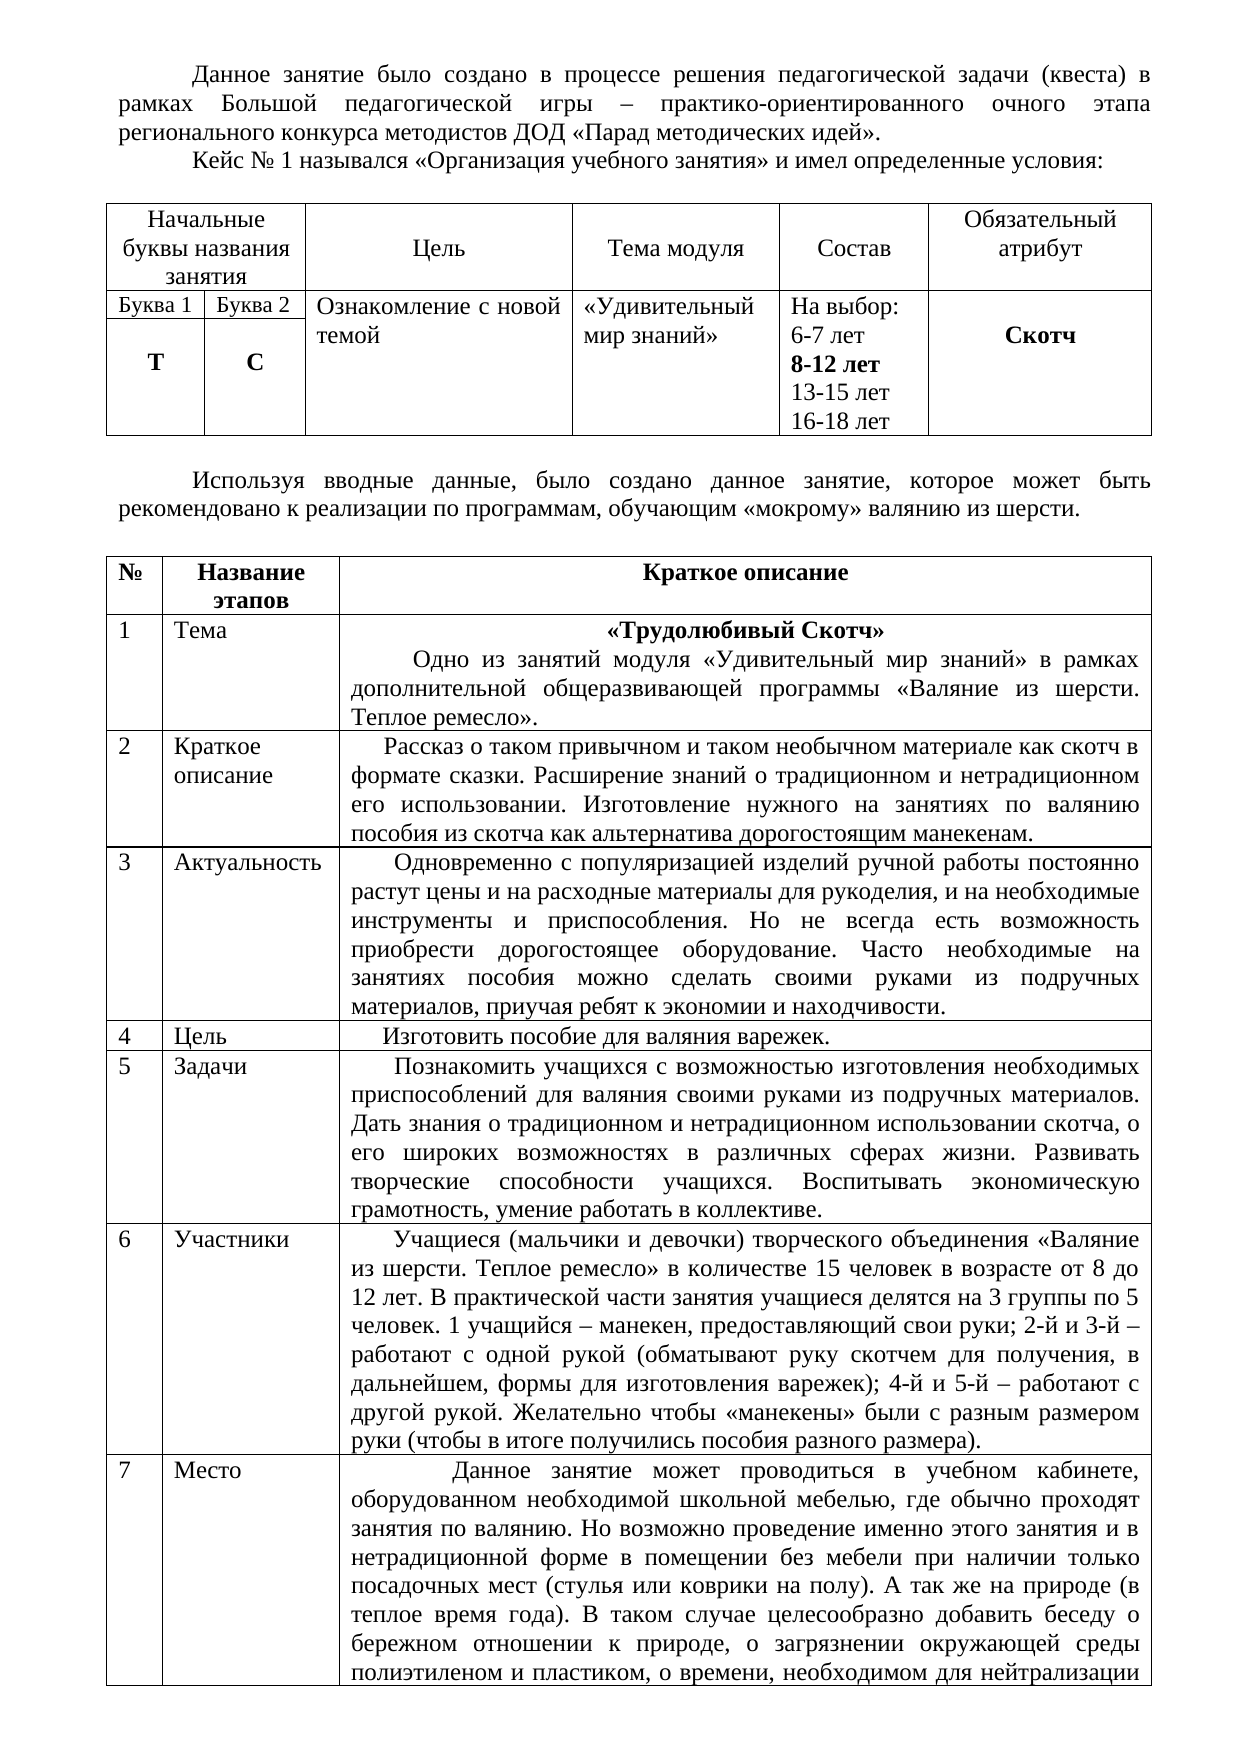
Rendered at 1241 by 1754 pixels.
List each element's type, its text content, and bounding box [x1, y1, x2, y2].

table_cell Цель [163, 1021, 339, 1050]
table_cell 7 [107, 1455, 162, 1685]
table_cell 1 [107, 615, 162, 730]
table_cell Скотч [929, 291, 1151, 435]
text Кейс № 1 назывался «Организация учебного занятия» и имел определенные условия: [118, 145, 1152, 174]
table_cell Ознакомление с новой темой [306, 291, 572, 435]
table_cell Место [163, 1455, 339, 1685]
table_cell Актуальность [163, 848, 339, 1020]
table_cell Рассказ о таком привычном и таком необычном материале как скотч в формате сказки. Расширение знаний о традиционном и нетрадиционном его использовании. Изготовление нужного на занятиях по валянию пособия из скотча как альтернатива дорогостоящим манекенам. [340, 731, 1151, 846]
table_cell 4 [107, 1021, 162, 1050]
table_header Состав [780, 204, 928, 290]
table_header Обязательный атрибут [929, 204, 1151, 290]
table_header Начальные буквы названия занятия [107, 204, 305, 290]
table_header Название этапов [163, 557, 339, 614]
table_cell 6 [107, 1224, 162, 1454]
table_cell 3 [107, 848, 162, 1020]
table_cell Познакомить учащихся с возможностью изготовления необходимых приспособлений для валяния своими руками из подручных материалов. Дать знания о традиционном и нетрадиционном использовании скотча, о его широких возможностях в различных сферах жизни. Развивать творческие способности учащихся. Воспитывать экономическую грамотность, умение работать в коллективе. [340, 1051, 1151, 1223]
text Данное занятие было создано в процессе решения педагогической задачи (квеста) в рамках Большой педагогической игры – практико-ориентированного очного этапа регионального конкурса методистов ДОД «Парад методических идей». [118, 59, 1152, 145]
table_header № [107, 557, 162, 614]
table_cell Изготовить пособие для валяния варежек. [340, 1021, 1151, 1050]
table_cell С [205, 319, 305, 435]
table_cell Т [107, 319, 204, 435]
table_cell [340, 1455, 1151, 1685]
table_cell 5 [107, 1051, 162, 1223]
table_cell «Удивительный мир знаний» [573, 291, 779, 435]
table_header Тема модуля [573, 204, 779, 290]
table_cell Буква 2 [205, 291, 305, 317]
table_cell На выбор: 6-7 лет 8-12 лет 13-15 лет 16-18 лет [780, 291, 928, 435]
table_cell 2 [107, 731, 162, 846]
text Используя вводные данные, было создано данное занятие, которое может быть рекомендовано к реализации по программам, обучающим «мокрому» валянию из шерсти. [118, 465, 1152, 522]
table_cell «Трудолюбивый Скотч» Одно из занятий модуля «Удивительный мир знаний» в рамках дополнительной общеразвивающей программы «Валяние из шерсти. Теплое ремесло». [340, 615, 1151, 730]
table_header Краткое описание [340, 557, 1151, 614]
table_cell Одновременно с популяризацией изделий ручной работы постоянно растут цены и на расходные материалы для рукоделия, и на необходимые инструменты и приспособления. Но не всегда есть возможность приобрести дорогостоящее оборудование. Часто необходимые на занятиях пособия можно сделать своими руками из подручных материалов, приучая ребят к экономии и находчивости. [340, 848, 1151, 1020]
table_cell Буква 1 [107, 291, 204, 317]
table_cell Учащиеся (мальчики и девочки) творческого объединения «Валяние из шерсти. Теплое ремесло» в количестве 15 человек в возрасте от 8 до 12 лет. В практической части занятия учащиеся делятся на 3 группы по 5 человек. 1 учащийся – манекен, предоставляющий свои руки; 2-й и 3-й – работают с одной рукой (обматывают руку скотчем для получения, в дальнейшем, формы для изготовления варежек); 4-й и 5-й – работают с другой рукой. Желательно чтобы «манекены» были с разным размером руки (чтобы в итоге получились пособия разного размера). [340, 1224, 1151, 1454]
table_cell Краткое описание [163, 731, 339, 846]
table_cell Тема [163, 615, 339, 730]
table_header Цель [306, 204, 572, 290]
table_cell Участники [163, 1224, 339, 1454]
table_cell Задачи [163, 1051, 339, 1223]
